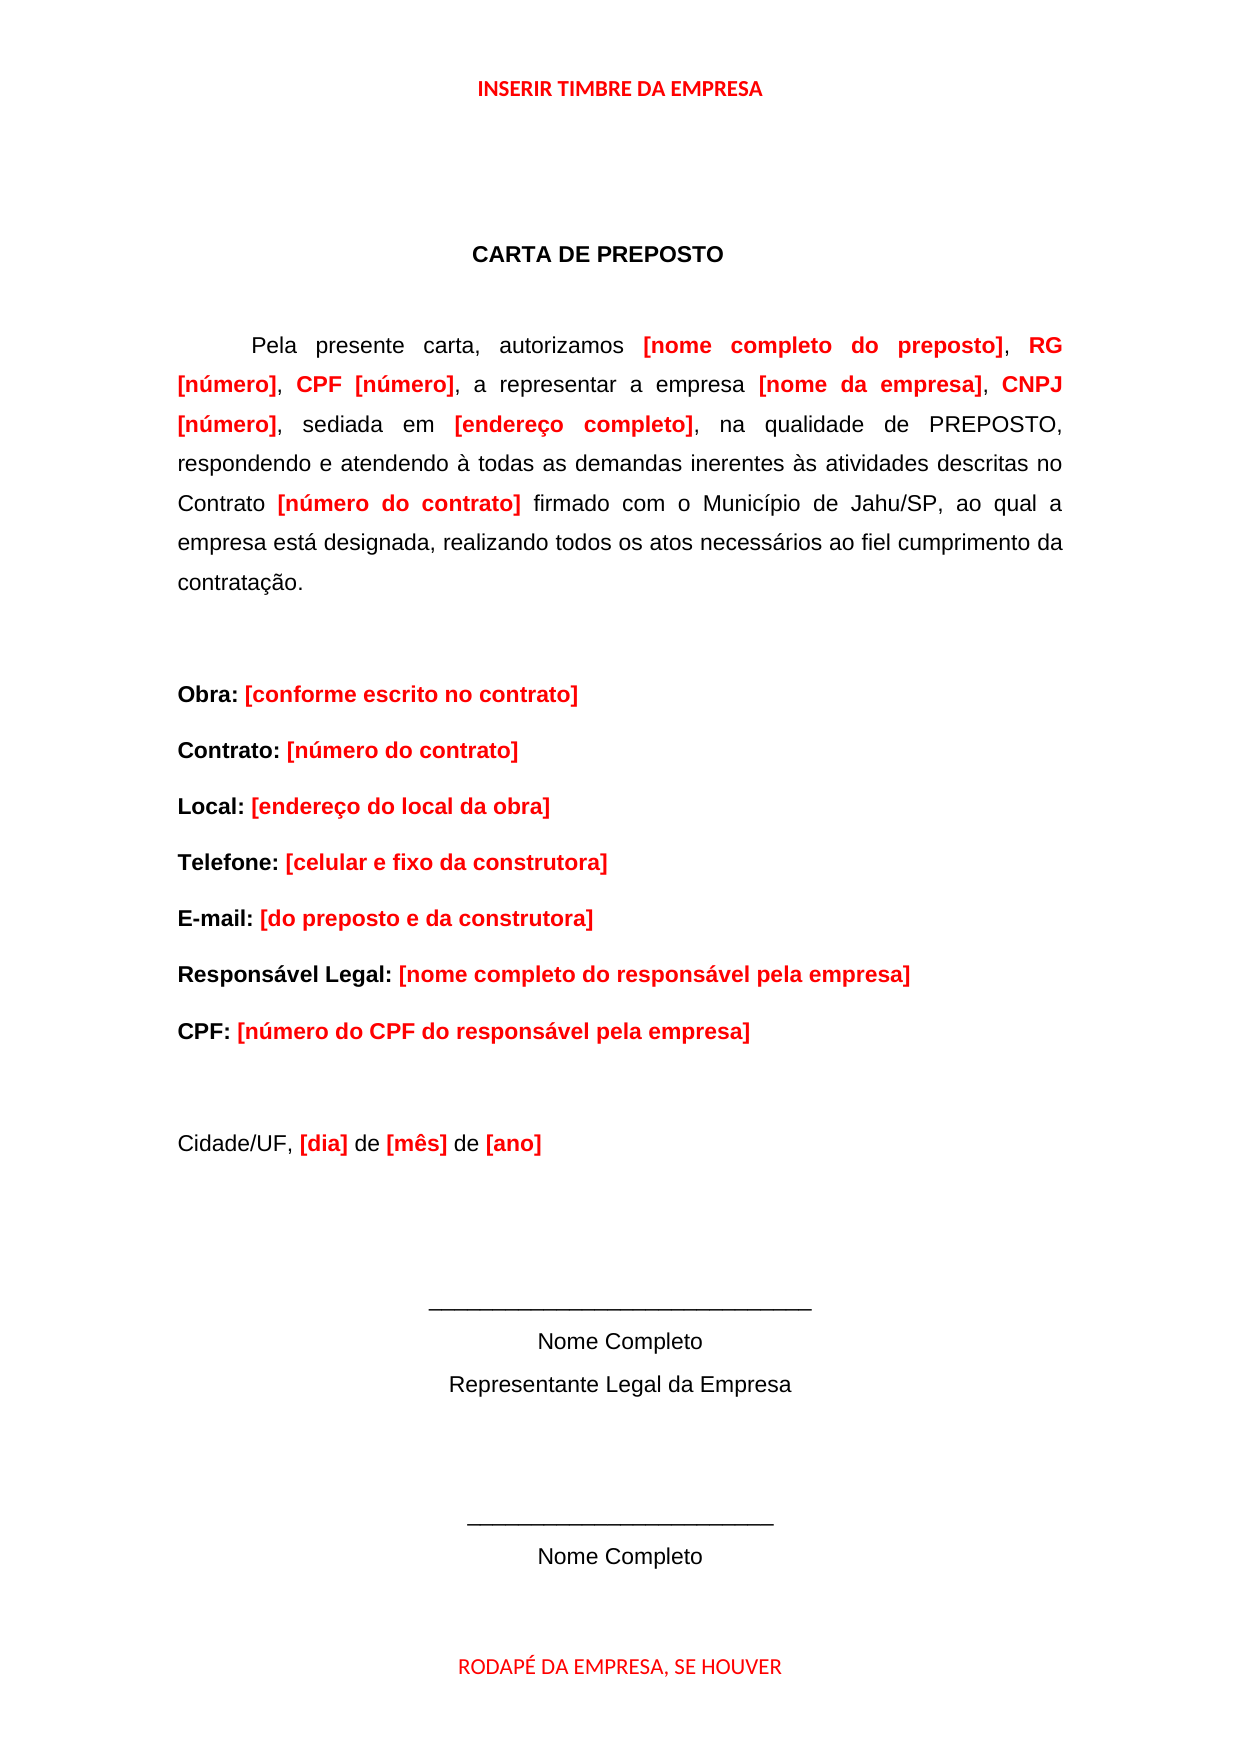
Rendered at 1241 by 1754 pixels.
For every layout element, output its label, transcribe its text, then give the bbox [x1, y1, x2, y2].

text Pela presente carta, autorizamos [nome completo do preposto], RG [número], CPF [número], a representar a empresa [nome da empresa], CNPJ [número], sediada em [endereço completo], na qualidade de PREPOSTO, respondendo e atendendo à todas as demandas inerentes às atividades descritas no Contrato [número do contrato] firmado com o Município de Jahu/SP, ao qual a empresa está designada, realizando todos os atos necessários ao fiel cumprimento da contratação. [177, 332, 1063, 595]
text CARTA DE PREPOSTO [133, 241, 1063, 268]
text Local: [endereço do local da obra] [177, 793, 1063, 819]
text Obra: [conforme escrito no contrato] [177, 681, 1063, 707]
text ________________________ [177, 1500, 1063, 1527]
text Responsável Legal: [nome completo do responsável pela empresa] [177, 961, 1063, 988]
text Contrato: [número do contrato] [177, 737, 1063, 763]
text E-mail: [do preposto e da construtora] [177, 905, 1063, 932]
text Nome Completo [177, 1543, 1063, 1570]
text Nome Completo [177, 1328, 1063, 1354]
text ______________________________ [177, 1285, 1063, 1312]
text Telefone: [celular e fixo da construtora] [177, 849, 1063, 876]
text Cidade/UF, [dia] de [mês] de [ano] [177, 1130, 1063, 1156]
text CPF: [número do CPF do responsável pela empresa] [177, 1018, 1063, 1044]
text Representante Legal da Empresa [177, 1371, 1063, 1398]
